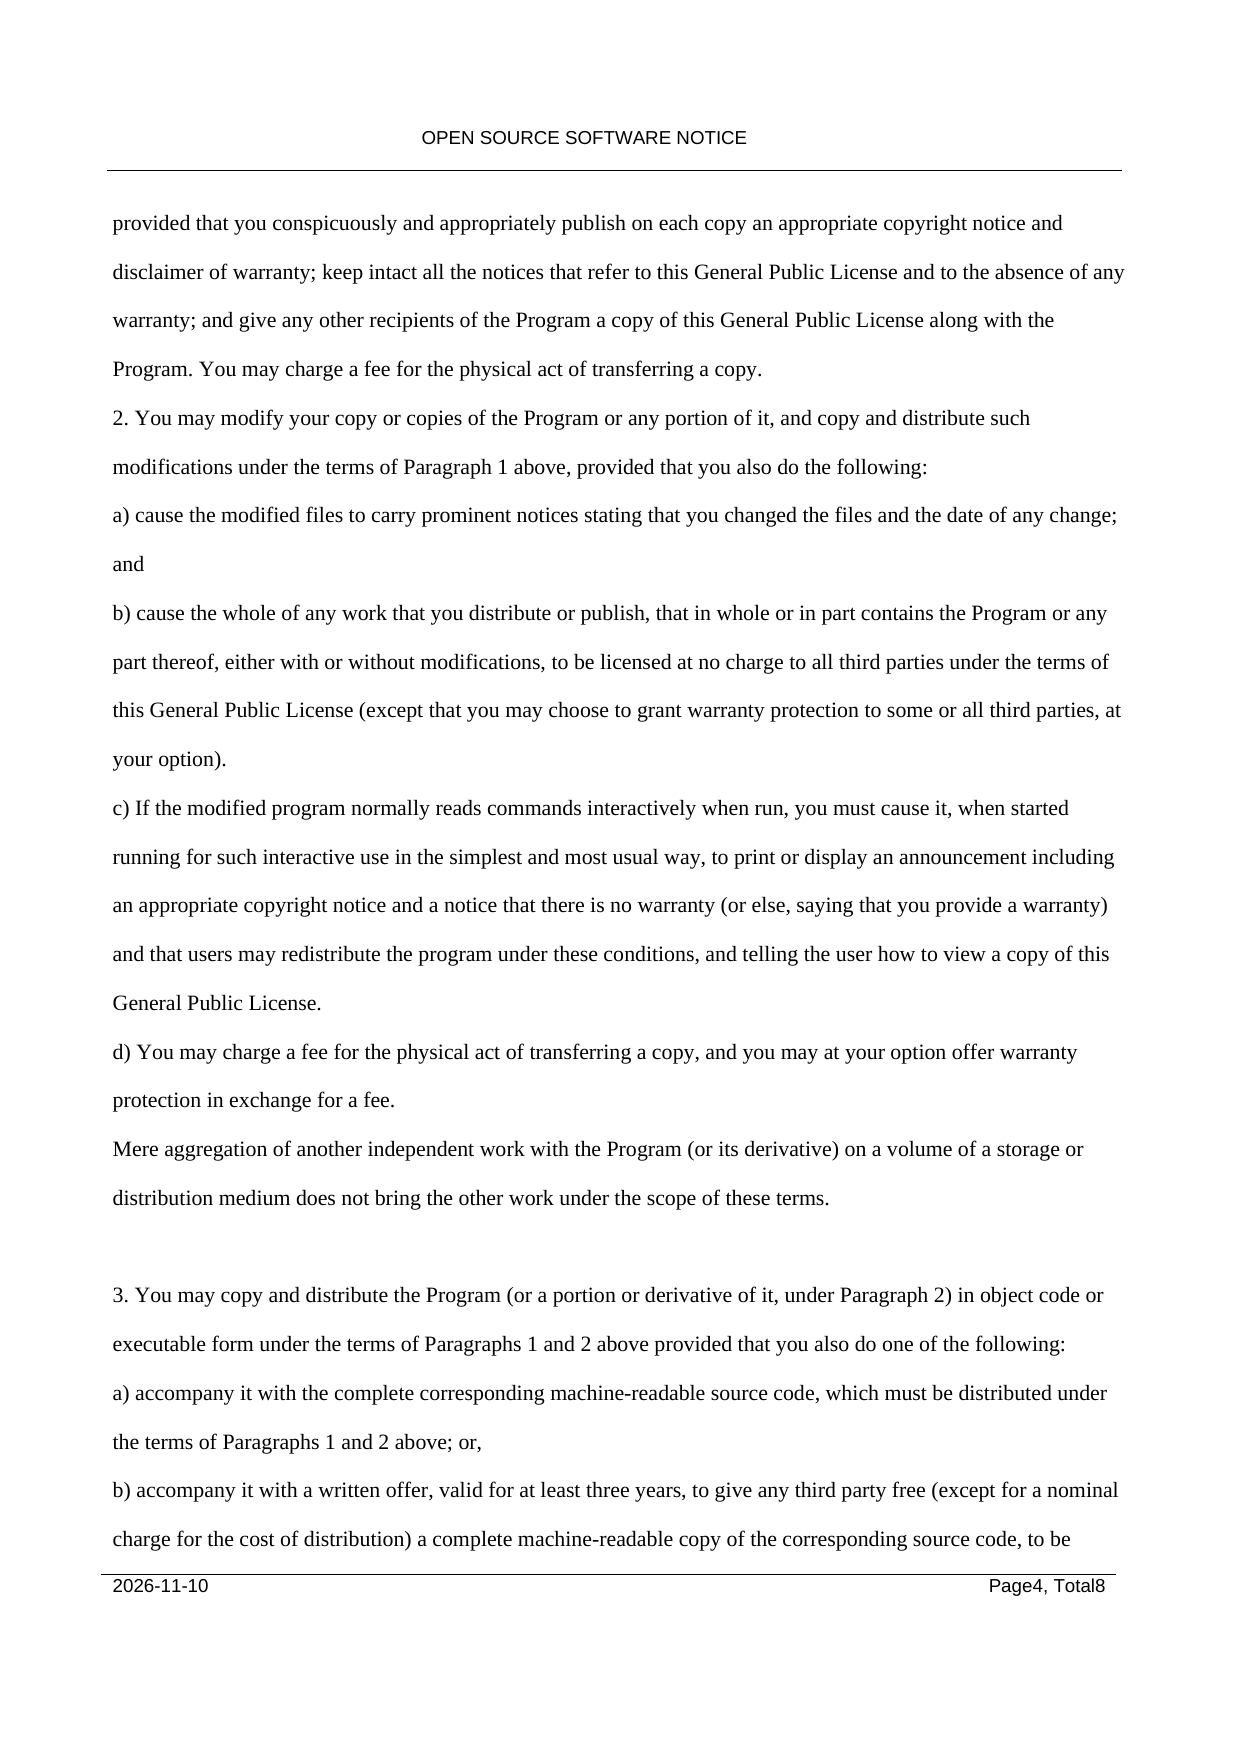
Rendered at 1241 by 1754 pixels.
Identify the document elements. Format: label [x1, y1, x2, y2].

text [112, 206, 1128, 1555]
